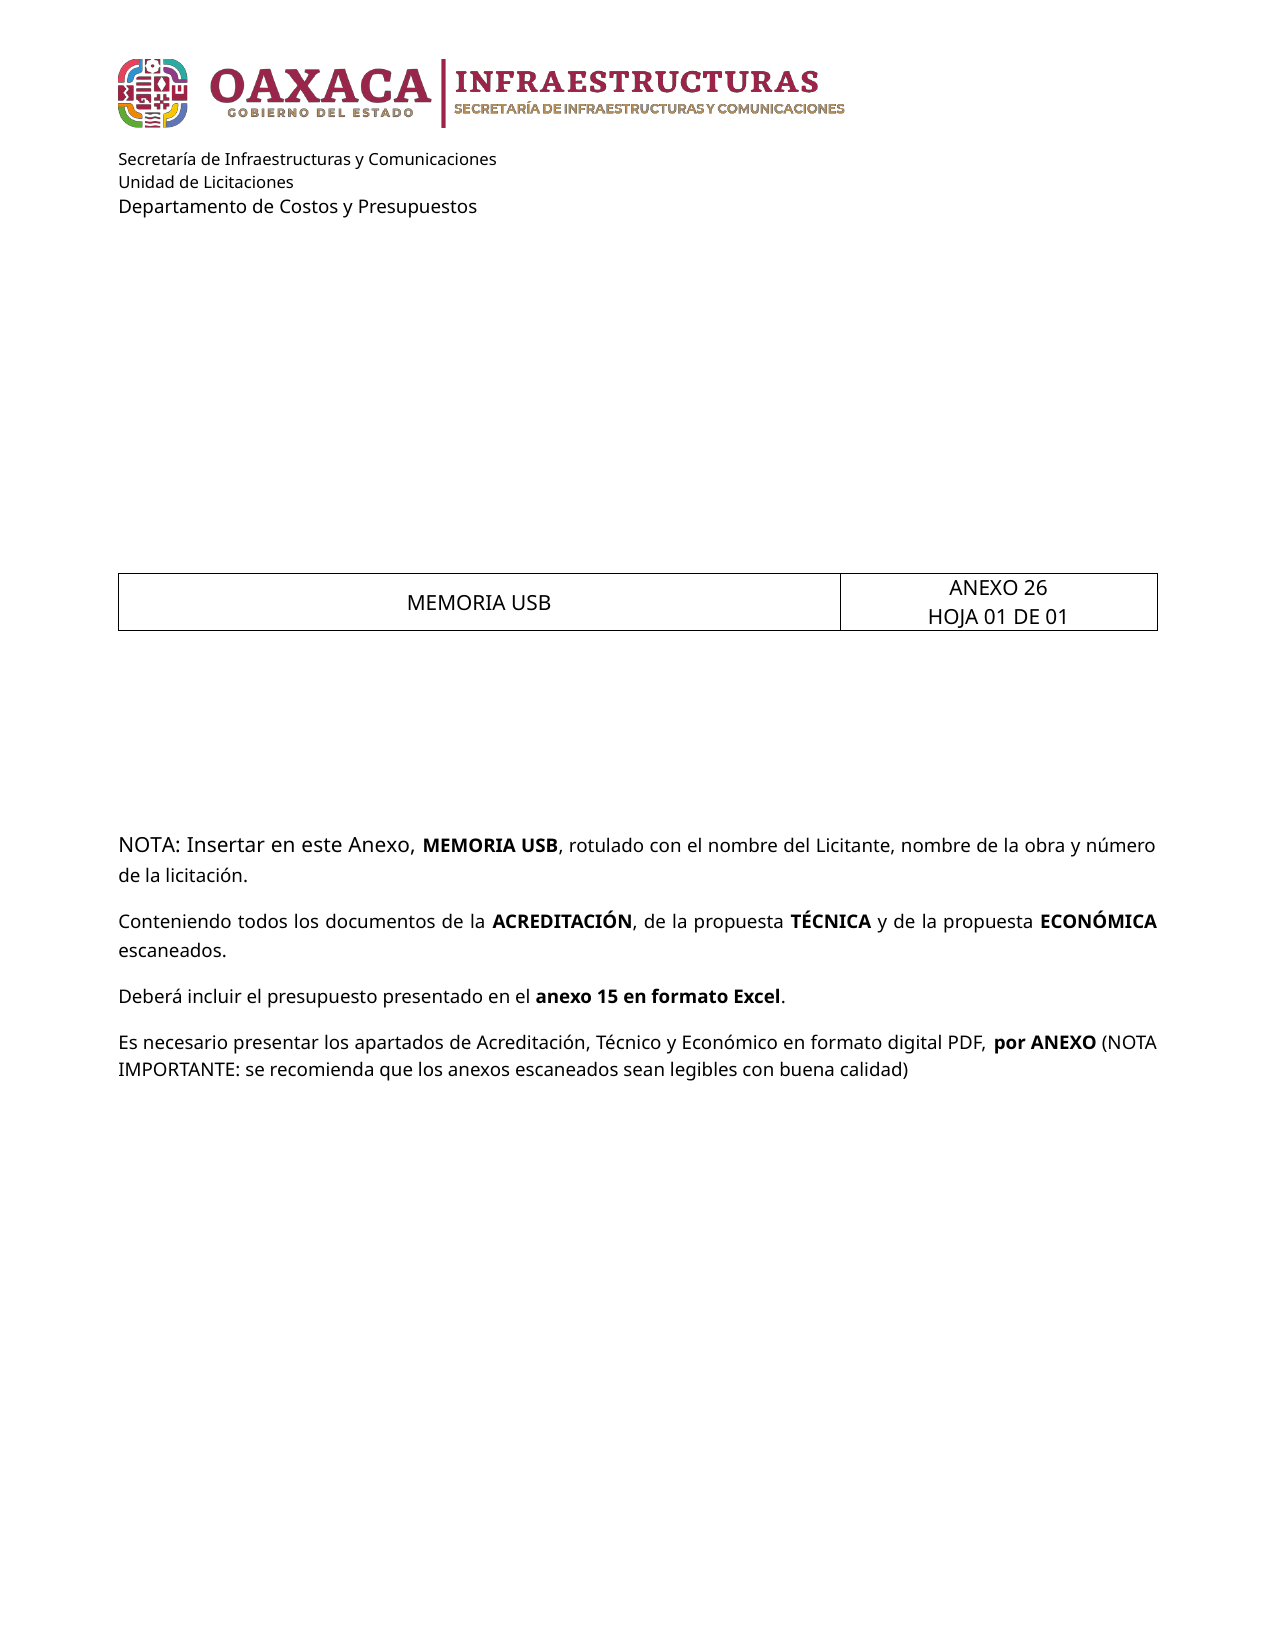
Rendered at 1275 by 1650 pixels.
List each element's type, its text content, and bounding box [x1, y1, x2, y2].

text Deberá incluir el presupuesto presentado en el anexo 15 en formato Excel. [118, 983, 1157, 1009]
text Es necesario presentar los apartados de Acreditación, Técnico y Económico en formato digital PDF, por ANEXO (NOTA IMPORTANTE: se recomienda que los anexos escaneados sean legibles con buena calidad) [118, 1029, 1157, 1082]
picture [118, 59, 868, 130]
text Conteniendo todos los documentos de la ACREDITACIÓN, de la propuesta TÉCNICA y de la propuesta ECONÓMICA escaneados. [118, 908, 1157, 963]
text NOTA: Insertar en este Anexo, MEMORIA USB, rotulado con el nombre del Licitante, nombre de la obra y número de la licitación. [118, 830, 1157, 888]
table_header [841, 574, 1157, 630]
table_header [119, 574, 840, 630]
